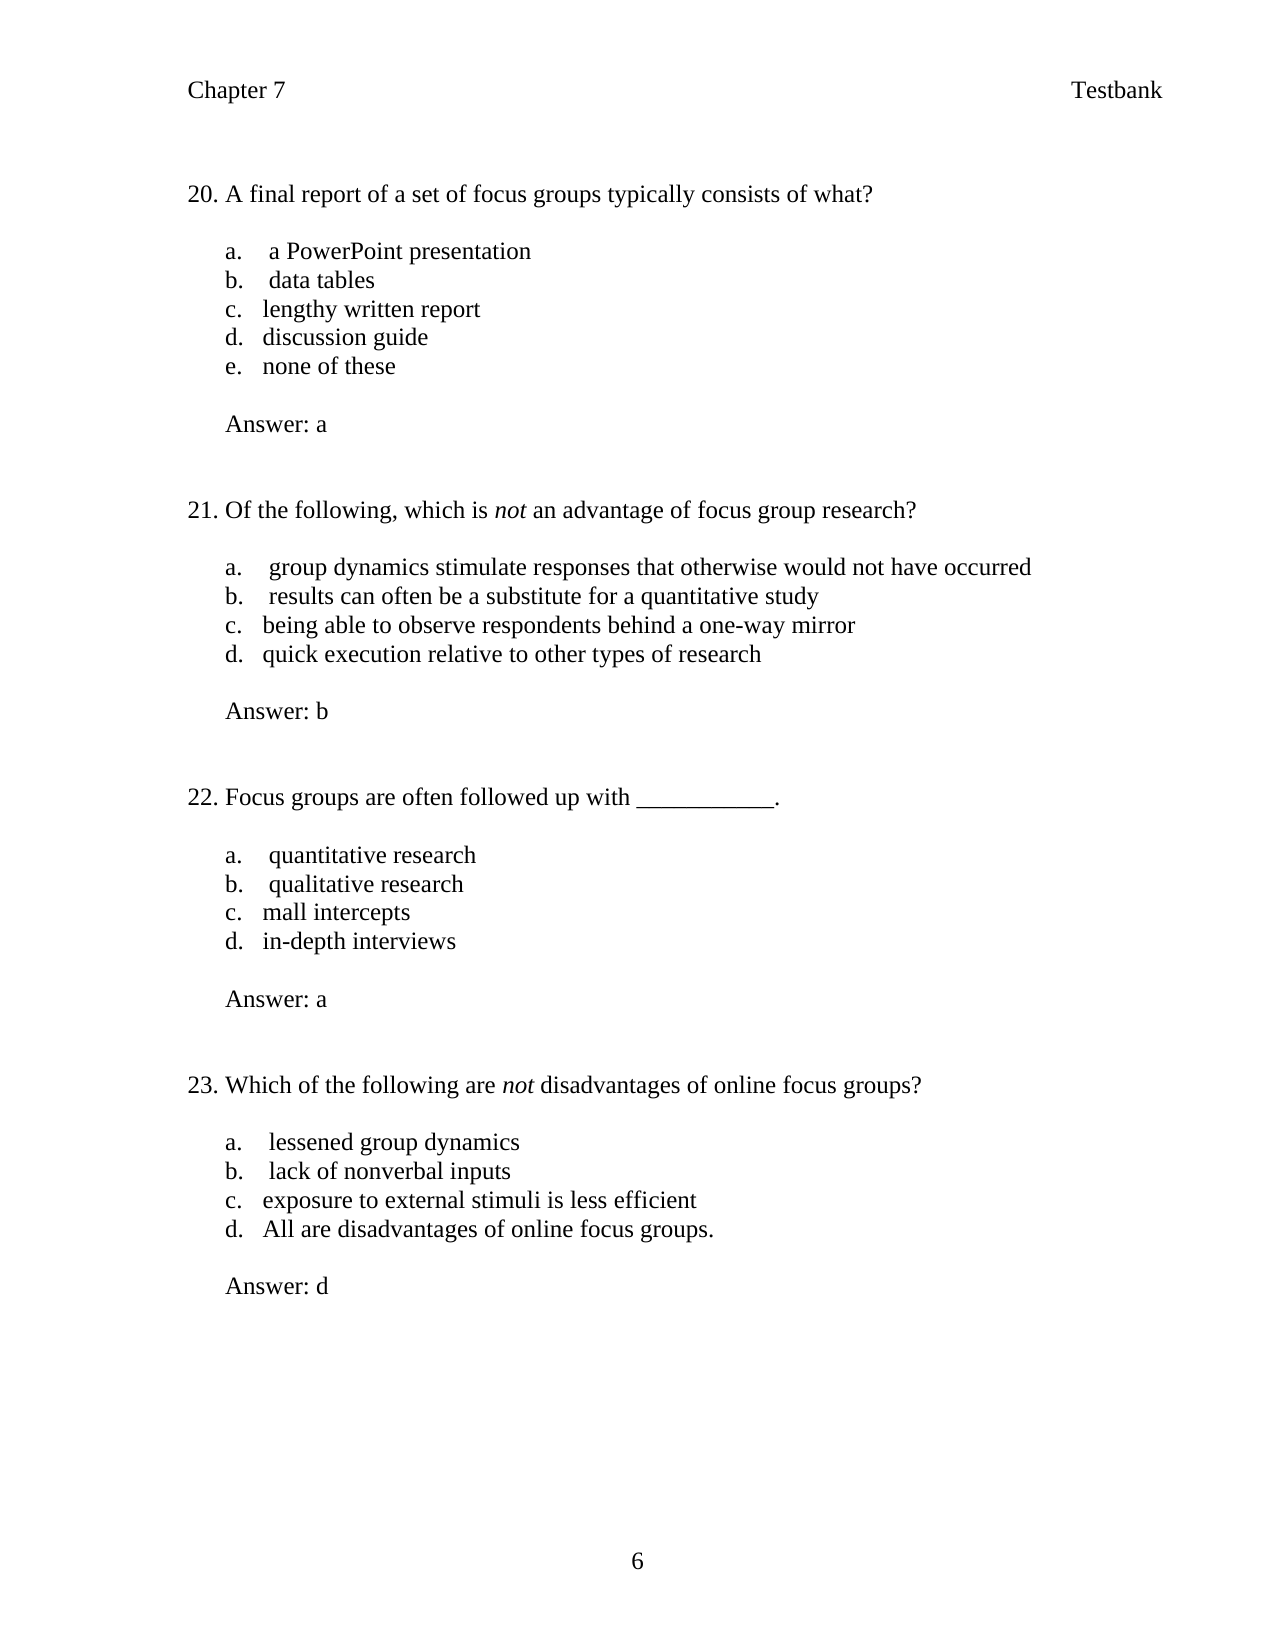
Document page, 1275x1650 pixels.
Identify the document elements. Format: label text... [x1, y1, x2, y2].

text a. lessened group dynamics [225, 1127, 1087, 1156]
text Answer: b [225, 696, 1087, 725]
text c. exposure to external stimuli is less efficient [225, 1185, 1087, 1214]
list Of the following, which is not an advantage of focus group research? [187, 495, 1087, 524]
text d. in-depth interviews [225, 926, 1087, 955]
text d. discussion guide [225, 322, 1087, 351]
text Answer: a [225, 984, 1087, 1012]
text e. none of these [225, 351, 1087, 380]
text a. quantitative research [225, 840, 1087, 869]
text b. results can often be a substitute for a quantitative study [225, 581, 1087, 610]
text c. mall intercepts [225, 897, 1087, 926]
text b. lack of nonverbal inputs [225, 1156, 1087, 1185]
text d. All are disadvantages of online focus groups. [225, 1214, 1087, 1242]
list A final report of a set of focus groups typically consists of what? [187, 179, 1087, 207]
text Answer: a [225, 409, 1087, 437]
text c. being able to observe respondents behind a one-way mirror [225, 610, 1087, 639]
list Which of the following are not disadvantages of online focus groups? [187, 1070, 1087, 1099]
text a. a PowerPoint presentation [225, 236, 1087, 265]
text b. qualitative research [225, 869, 1087, 897]
text Answer: d [225, 1271, 1087, 1300]
text c. lengthy written report [225, 294, 1087, 322]
text b. data tables [225, 265, 1087, 294]
text d. quick execution relative to other types of research [225, 639, 1087, 667]
text a. group dynamics stimulate responses that otherwise would not have occurred [225, 552, 1087, 581]
list Focus groups are often followed up with ___________. [187, 782, 1087, 811]
